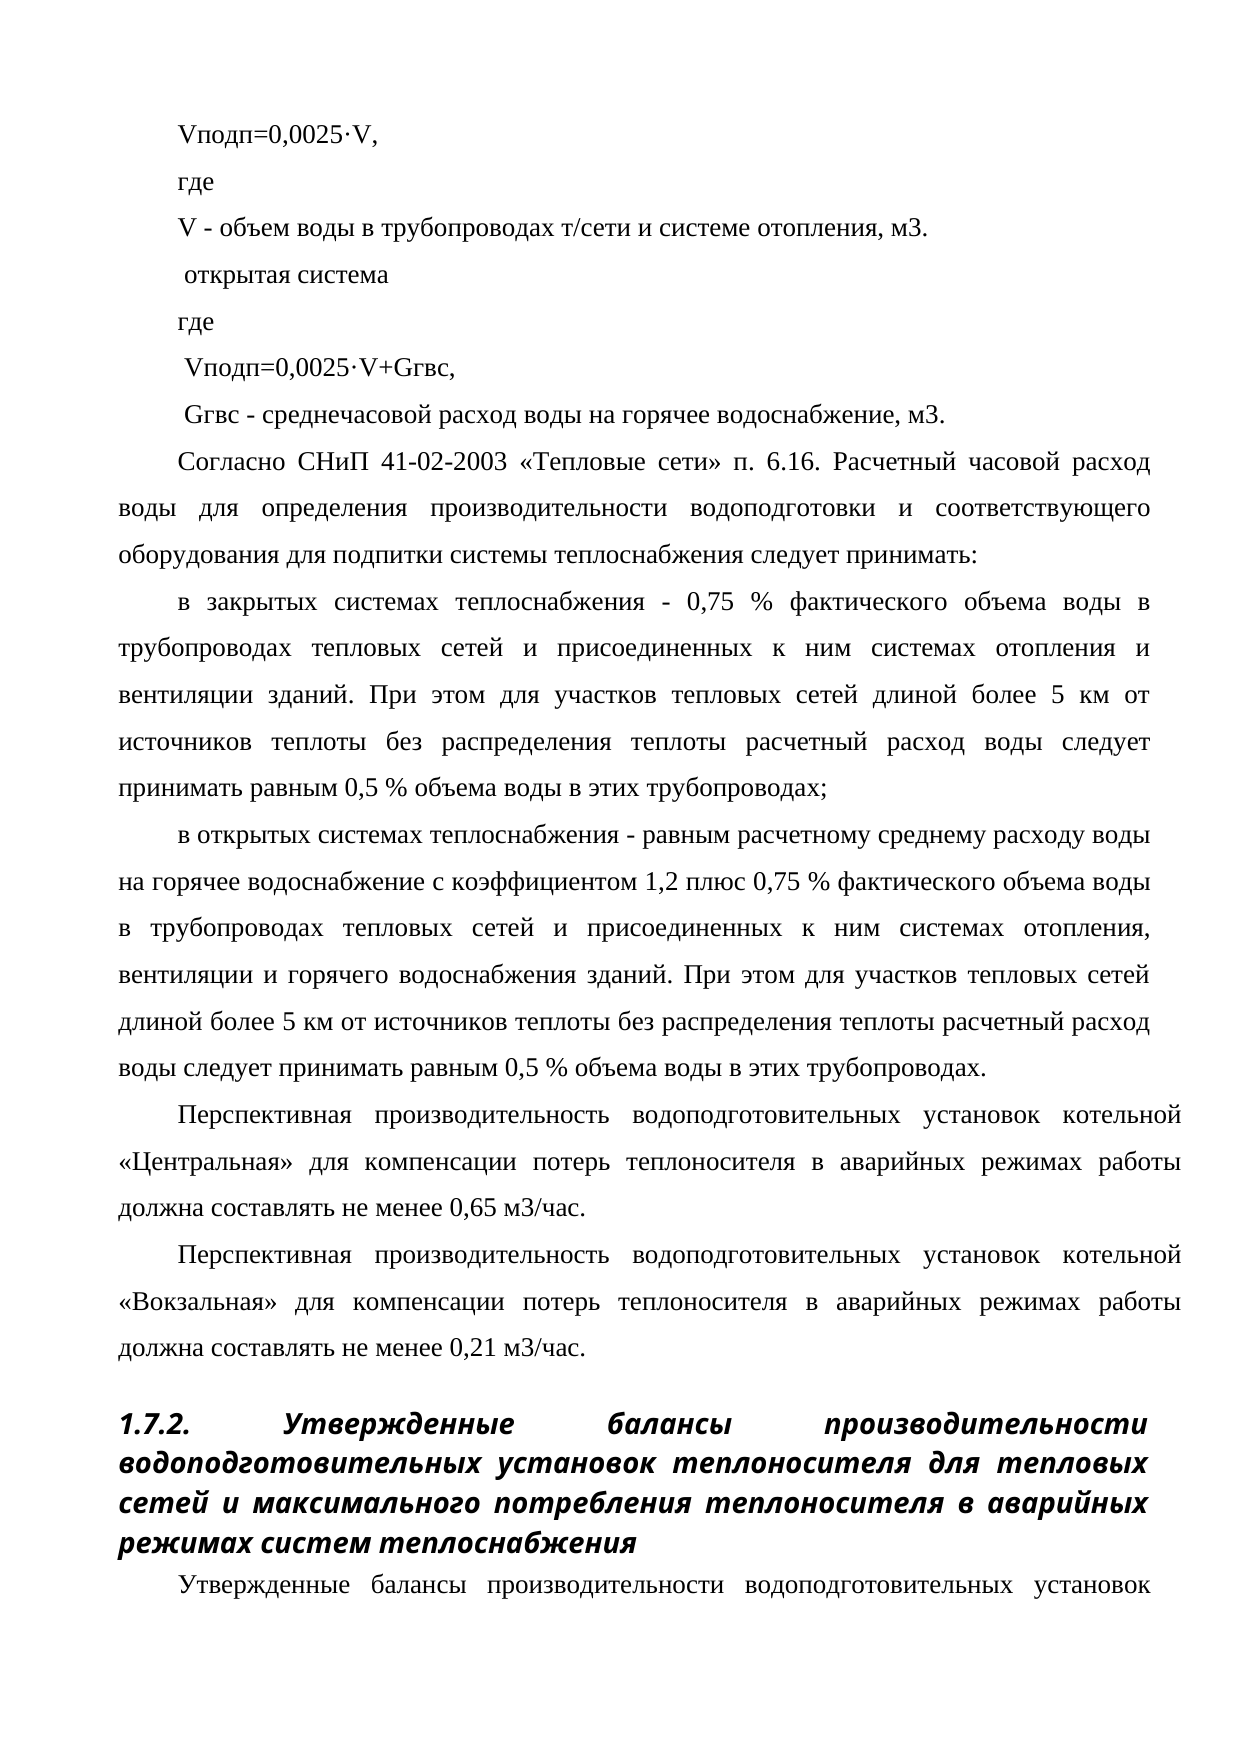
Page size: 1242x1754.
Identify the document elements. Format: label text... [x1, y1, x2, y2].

text Перспективная производительность водоподготовительных установок котельной «Вокзальная» для компенсации потерь теплоносителя в аварийных режимах работы должна составлять не менее 0,21 м3/час. [118, 1238, 1183, 1363]
text Vподп=0,0025·V+Gгвс, [118, 351, 1152, 383]
text V - объем воды в трубопроводах т/сети и системе отопления, м3. [118, 211, 1152, 243]
text Gгвс - среднечасовой расход воды на горячее водоснабжение, м3. [118, 398, 1152, 429]
text Vподп=0,0025·V, [118, 118, 1152, 149]
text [118, 1568, 1152, 1599]
text Согласно СНиП 41-02-2003 «Тепловые сети» п. 6.16. Расчетный часовой расход воды для определения производительности водоподготовки и соответствующего оборудования для подпитки системы теплоснабжения следует принимать: [118, 445, 1152, 569]
text в закрытых системах теплоснабжения - 0,75 % фактического объема воды в трубопроводах тепловых сетей и присоединенных к ним системах отопления и вентиляции зданий. При этом для участков тепловых сетей длиной более 5 км от источников теплоты без распределения теплоты расчетный расход воды следует принимать равным 0,5 % объема воды в этих трубопроводах; [118, 585, 1152, 803]
text открытая система [118, 258, 1152, 289]
text где [118, 305, 1152, 336]
text в открытых системах теплоснабжения - равным расчетному среднему расходу воды на горячее водоснабжение с коэффициентом 1,2 плюс 0,75 % фактического объема воды в трубопроводах тепловых сетей и присоединенных к ним системах отопления, вентиляции и горячего водоснабжения зданий. При этом для участков тепловых сетей длиной более 5 км от источников теплоты без распределения теплоты расчетный расход воды следует принимать равным 0,5 % объема воды в этих трубопроводах. [118, 818, 1152, 1083]
text где [118, 165, 1152, 196]
subtitle 1.7.2. Утвержденные балансы производительности водоподготовительных установок теплоносителя для тепловых сетей и максимального потребления теплоносителя в аварийных режимах систем теплоснабжения [118, 1403, 1152, 1562]
text Перспективная производительность водоподготовительных установок котельной «Центральная» для компенсации потерь теплоносителя в аварийных режимах работы должна составлять не менее 0,65 м3/час. [118, 1098, 1183, 1223]
